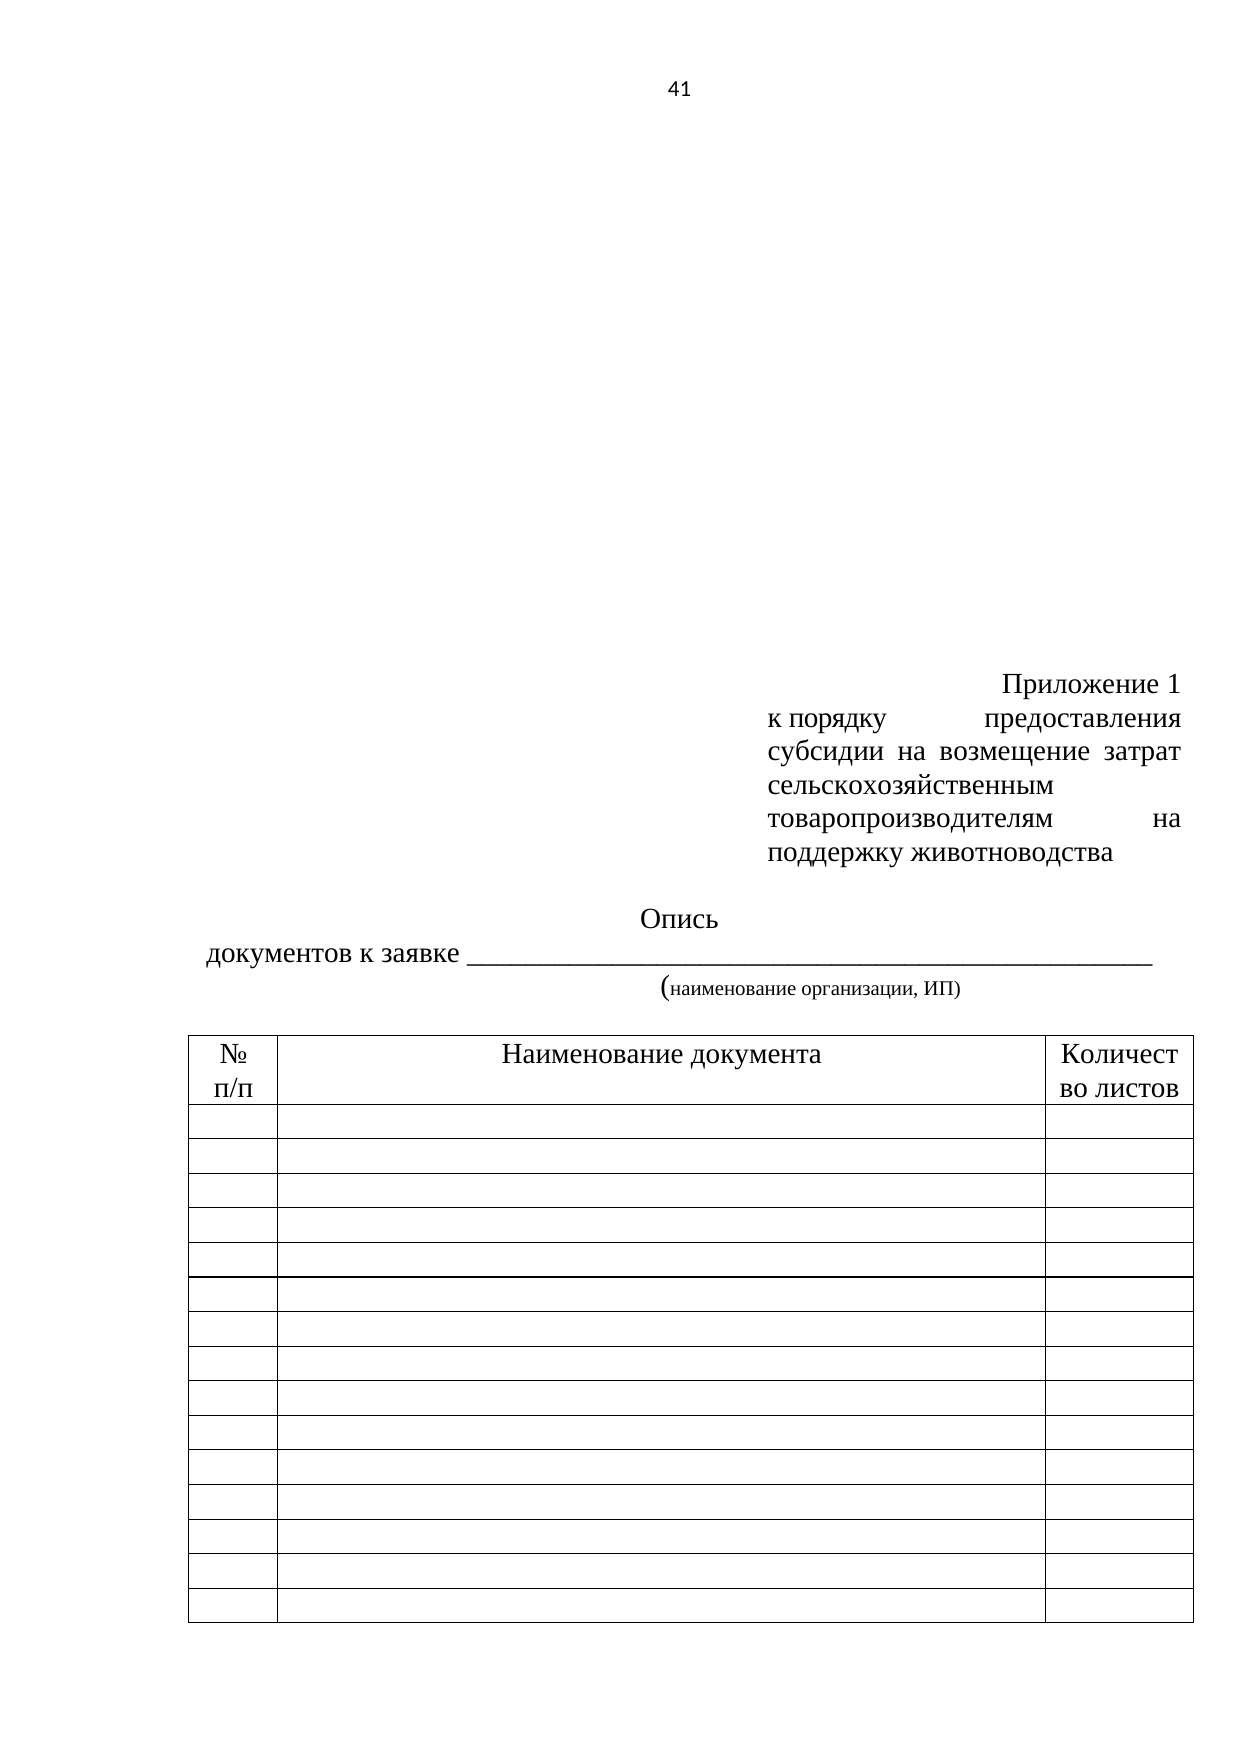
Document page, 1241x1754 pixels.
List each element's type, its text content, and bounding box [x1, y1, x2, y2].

table_cell [1046, 1450, 1193, 1484]
table_cell [1046, 1381, 1193, 1415]
text к порядку предоставления субсидии на возмещение затрат сельскохозяйственным товаропроизводителям на поддержку животноводства [767, 700, 1181, 868]
table_header Наименование документа [278, 1036, 1045, 1103]
table_cell [189, 1139, 277, 1173]
table_cell [1046, 1312, 1193, 1346]
table_cell [189, 1243, 277, 1276]
table_cell [189, 1347, 277, 1380]
table_cell [278, 1312, 1045, 1346]
table_cell [278, 1450, 1045, 1484]
table_cell [278, 1381, 1045, 1415]
table_cell [189, 1450, 277, 1484]
table_cell [1046, 1174, 1193, 1207]
table_cell [1046, 1589, 1193, 1622]
table_cell [278, 1416, 1045, 1449]
table_cell [189, 1381, 277, 1415]
table_cell [189, 1312, 277, 1346]
table_cell [278, 1105, 1045, 1138]
table_cell [278, 1174, 1045, 1207]
table_cell [189, 1554, 277, 1588]
table_cell [1046, 1243, 1193, 1276]
table_cell [1046, 1554, 1193, 1588]
table_cell [278, 1208, 1045, 1242]
table_header № п/п [189, 1036, 277, 1103]
text Опись [177, 901, 1181, 935]
table_cell [278, 1243, 1045, 1276]
text Приложение 1 [177, 666, 1181, 700]
table_header Количество листов [1046, 1036, 1193, 1103]
table_cell [1046, 1416, 1193, 1449]
table_cell [1046, 1139, 1193, 1173]
text (наименование организации, ИП) [177, 968, 1181, 1002]
table_cell [1046, 1485, 1193, 1518]
table_cell [278, 1520, 1045, 1553]
table_cell [1046, 1520, 1193, 1553]
table_cell [278, 1347, 1045, 1380]
table_cell [1046, 1208, 1193, 1242]
table_cell [278, 1139, 1045, 1173]
table_cell [278, 1278, 1045, 1311]
table_cell [189, 1416, 277, 1449]
text документов к заявке _______________________________________________ [177, 935, 1181, 968]
table_cell [189, 1520, 277, 1553]
table_cell [278, 1554, 1045, 1588]
table_cell [1046, 1105, 1193, 1138]
table_cell [189, 1589, 277, 1622]
table_cell [278, 1485, 1045, 1518]
table_cell [189, 1278, 277, 1311]
table_cell [189, 1105, 277, 1138]
table_cell [1046, 1278, 1193, 1311]
table_cell [1046, 1347, 1193, 1380]
table_cell [189, 1485, 277, 1518]
table_cell [278, 1589, 1045, 1622]
table_cell [189, 1174, 277, 1207]
table_cell [189, 1208, 277, 1242]
